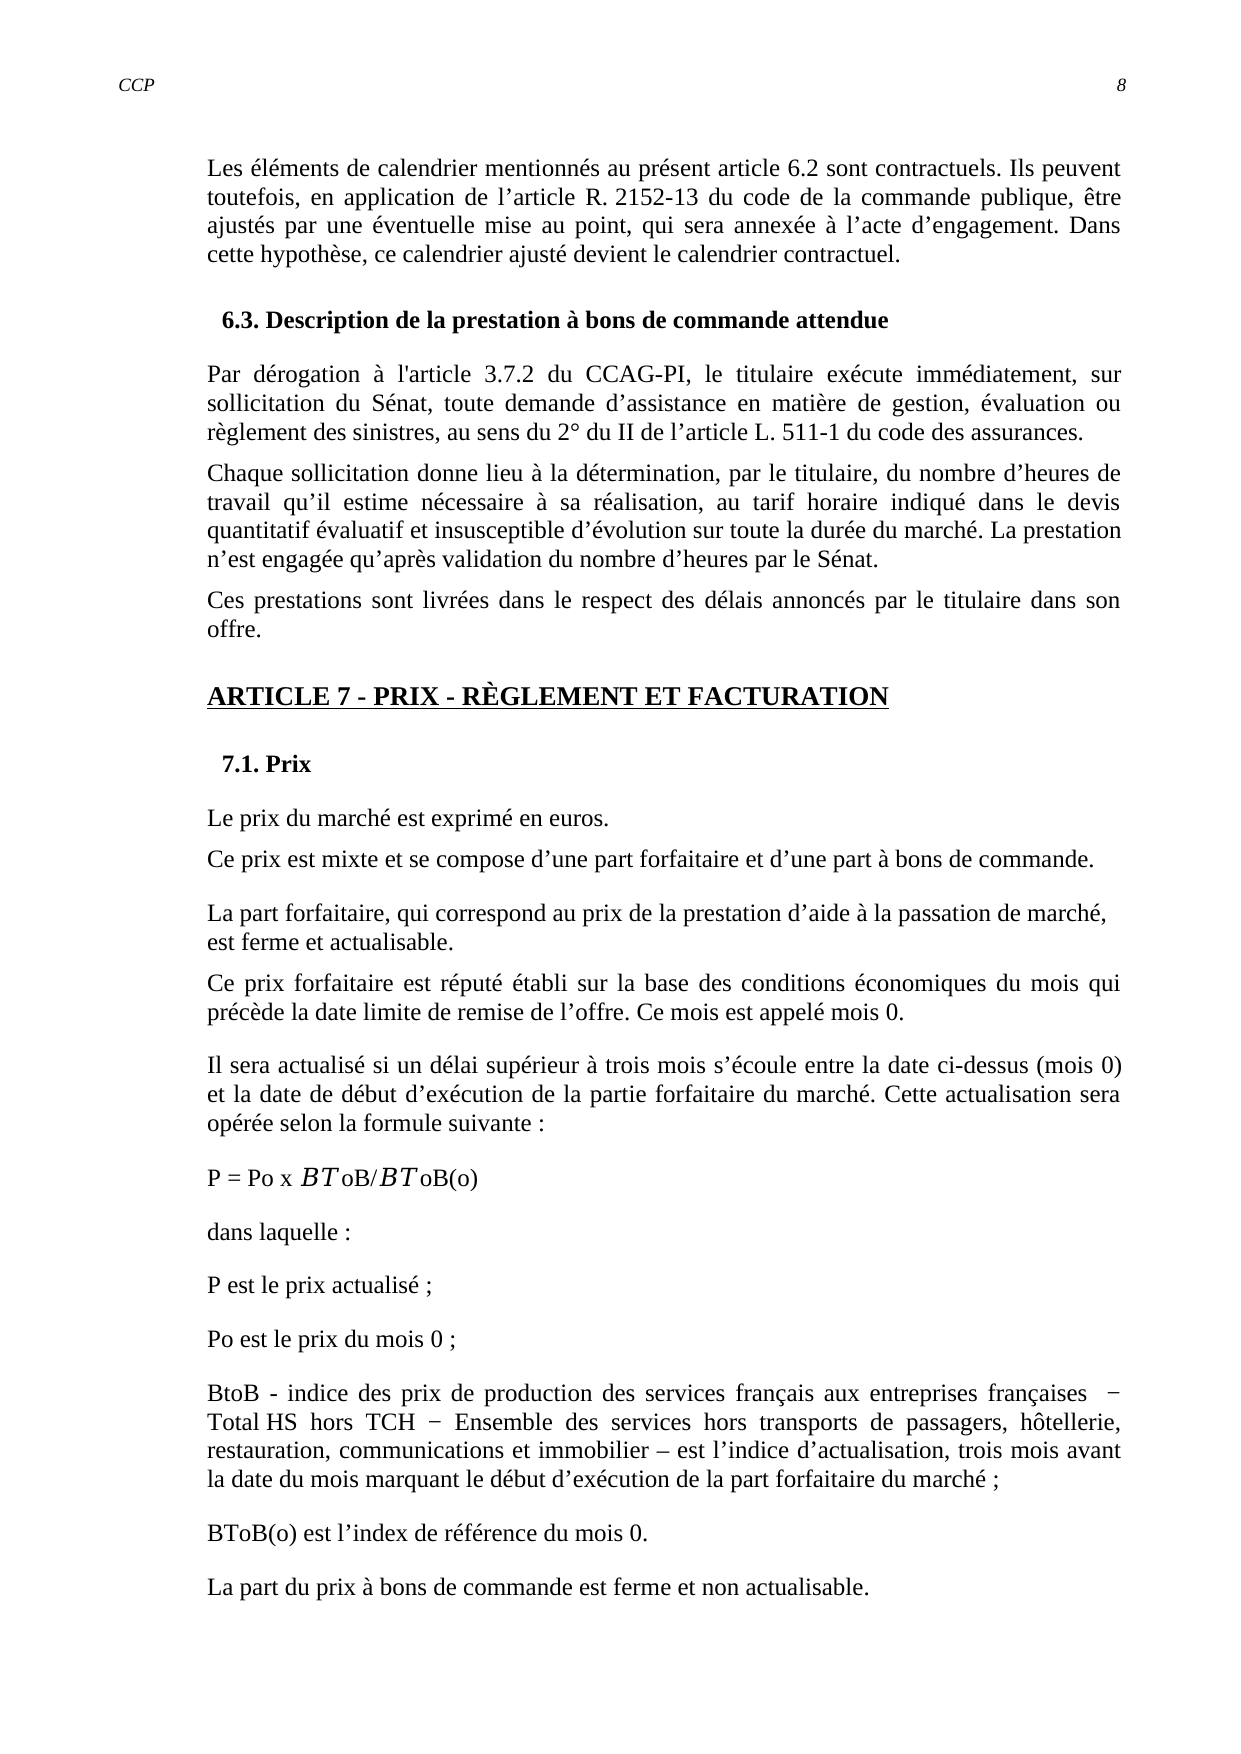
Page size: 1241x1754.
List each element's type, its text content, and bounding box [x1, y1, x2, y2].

text Les éléments de calendrier mentionnés au présent article 6.2 sont contractuels. Ils peuvent toutefois, en application de l’article R. 2152-13 du code de la commande publique, être ajustés par une éventuelle mise au point, qui sera annexée à l’acte d’engagement. Dans cette hypothèse, ce calendrier ajusté devient le calendrier contractuel. [207, 153, 1122, 268]
text Par dérogation à l'article 3.7.2 du CCAG-PI, le titulaire exécute immédiatement, sur sollicitation du Sénat, toute demande d’assistance en matière de gestion, évaluation ou règlement des sinistres, au sens du 2° du II de l’article L. 511-1 du code des assurances. [207, 359, 1122, 445]
list La part forfaitaire, qui correspond au prix de la prestation d’aide à la passation de marché, est ferme et actualisable. [207, 898, 1122, 955]
text BToB(o) est l’index de référence du mois 0. [207, 1518, 1122, 1547]
text P = Po x 𝐵𝑇oB/𝐵𝑇oB(o) [207, 1162, 1122, 1192]
text dans laquelle : [207, 1217, 1122, 1246]
text Prix [222, 749, 1122, 778]
text Il sera actualisé si un délai supérieur à trois mois s’écoule entre la date ci-dessus (mois 0) et la date de début d’exécution de la partie forfaitaire du marché. Cette actualisation sera opérée selon la formule suivante : [207, 1050, 1122, 1137]
text La part du prix à bons de commande est ferme et non actualisable. [207, 1572, 1122, 1601]
text Ce prix est mixte et se compose d’une part forfaitaire et d’une part à bons de commande. [207, 844, 1122, 873]
list Le prix du marché est exprimé en euros. [207, 803, 1122, 832]
text BtoB - indice des prix de production des services français aux entreprises françaises − Total HS hors TCH − Ensemble des services hors transports de passagers, hôtellerie, restauration, communications et immobilier – est l’indice d’actualisation, trois mois avant la date du mois marquant le début d’exécution de la part forfaitaire du marché ; [207, 1378, 1122, 1493]
text Ce prix forfaitaire est réputé établi sur la base des conditions économiques du mois qui précède la date limite de remise de l’offre. Ce mois est appelé mois 0. [207, 968, 1122, 1025]
text P est le prix actualisé ; [207, 1271, 1122, 1299]
text Description de la prestation à bons de commande attendue [222, 305, 1122, 334]
text Chaque sollicitation donne lieu à la détermination, par le titulaire, du nombre d’heures de travail qu’il estime nécessaire à sa réalisation, au tarif horaire indiqué dans le devis quantitatif évaluatif et insusceptible d’évolution sur toute la durée du marché. La prestation n’est engagée qu’après validation du nombre d’heures par le Sénat. [207, 458, 1122, 573]
text Po est le prix du mois 0 ; [207, 1324, 1122, 1353]
text PRIX - Règlement et facturation [207, 680, 1122, 712]
text Ces prestations sont livrées dans le respect des délais annoncés par le titulaire dans son offre. [207, 585, 1122, 643]
